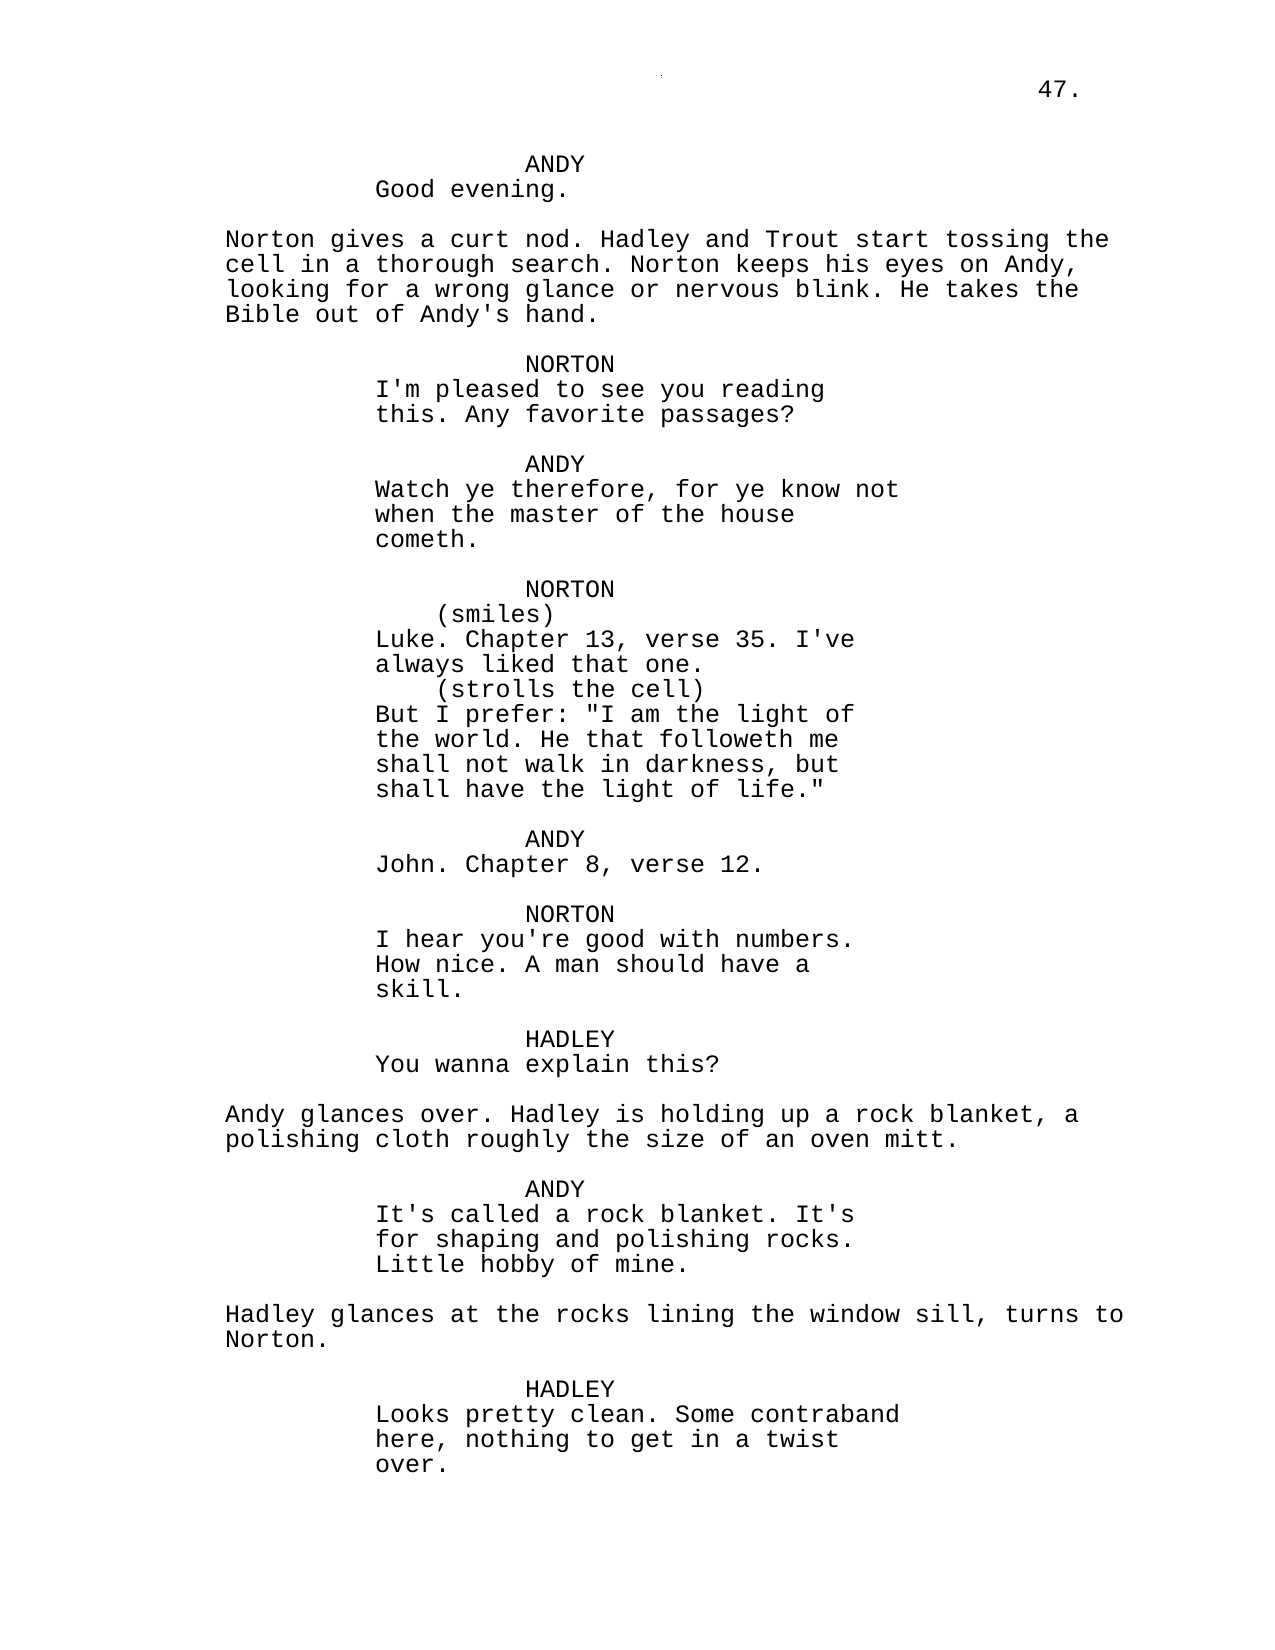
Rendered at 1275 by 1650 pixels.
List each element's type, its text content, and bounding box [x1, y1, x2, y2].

text 47. [1037, 77, 1135, 102]
text Little hobby of mine. [375, 1252, 1135, 1277]
text NORTON [525, 352, 1135, 377]
text Luke. Chapter 13, verse 35. I've [375, 627, 1135, 652]
text ANDY [525, 827, 1135, 852]
text NORTON [525, 902, 1135, 927]
text when the master of the house [375, 502, 1135, 527]
text Good evening. [375, 177, 1135, 202]
text skill. [375, 977, 1135, 1002]
text here, nothing to get in a twist [375, 1427, 1135, 1452]
text I'm pleased to see you reading [375, 377, 1135, 402]
text the world. He that followeth me [375, 727, 1135, 752]
text HADLEY [525, 1377, 1135, 1402]
text You wanna explain this? [375, 1052, 1135, 1077]
text Hadley glances at the rocks lining the window sill, turns to Norton. [225, 1302, 1135, 1352]
text I hear you're good with numbers. [375, 927, 1135, 952]
text Looks pretty clean. Some contraband [375, 1402, 1135, 1427]
text always liked that one. [375, 652, 1135, 677]
text John. Chapter 8, verse 12. [375, 852, 1135, 877]
text cometh. [375, 527, 1135, 552]
text (smiles) [435, 602, 1135, 627]
text ANDY [525, 152, 1135, 177]
text NORTON [525, 577, 1135, 602]
text Watch ye therefore, for ye know not [375, 477, 1135, 502]
text for shaping and polishing rocks. [375, 1227, 1135, 1252]
text this. Any favorite passages? [375, 402, 1135, 427]
text ANDY [525, 1177, 1135, 1202]
text HADLEY [525, 1027, 1135, 1052]
text ANDY [525, 452, 1135, 477]
text Andy glances over. Hadley is holding up a rock blanket, a polishing cloth roughly the size of an oven mitt. [225, 1102, 1095, 1152]
text Norton gives a curt nod. Hadley and Trout start tossing the cell in a thorough search. Norton keeps his eyes on Andy, looking for a wrong glance or nervous blink. He takes the Bible out of Andy's hand. [225, 227, 1125, 327]
text How nice. A man should have a [375, 952, 1135, 977]
text over. [375, 1452, 1135, 1477]
text shall have the light of life." [375, 777, 1135, 802]
text (strolls the cell) [435, 677, 1135, 702]
text But I prefer: "I am the light of [375, 702, 1135, 727]
text It's called a rock blanket. It's [375, 1202, 1135, 1227]
text shall not walk in darkness, but [375, 752, 1135, 777]
